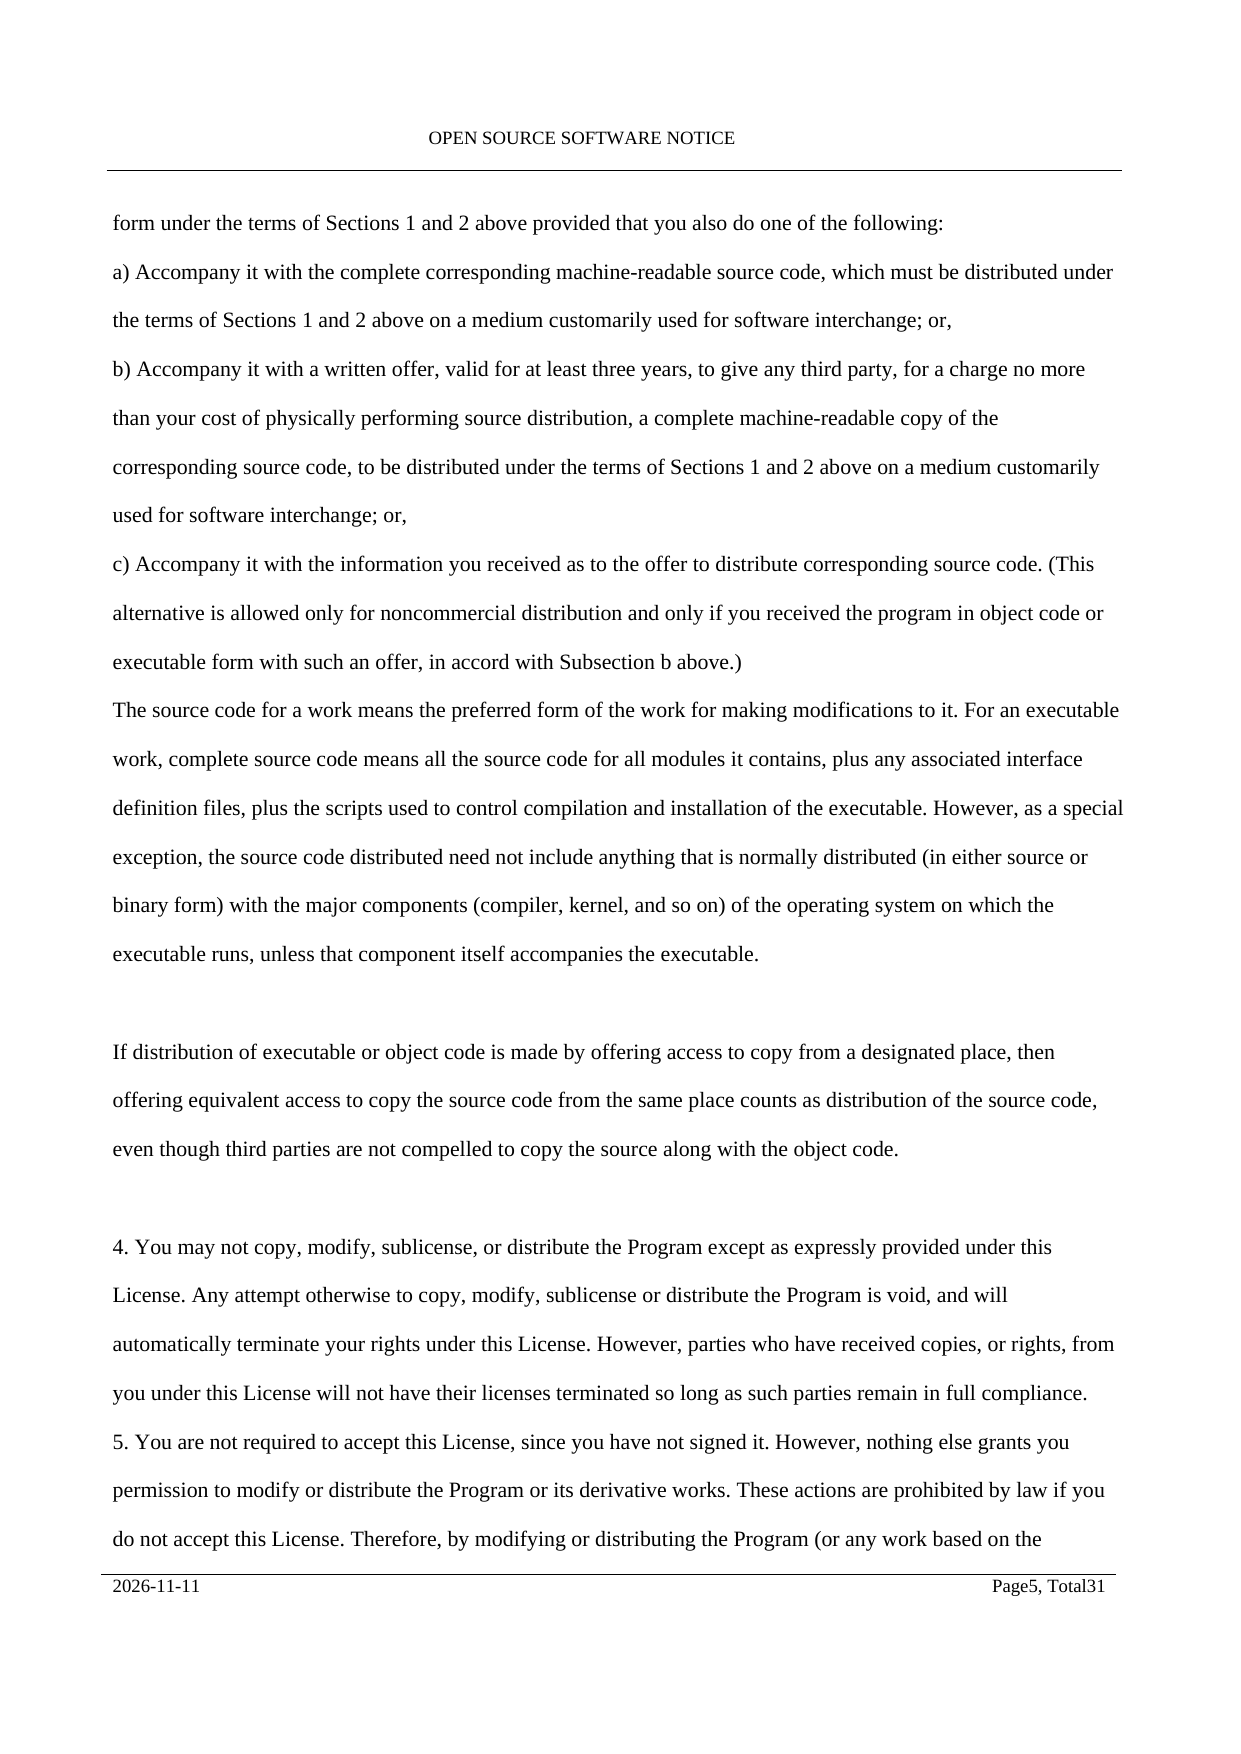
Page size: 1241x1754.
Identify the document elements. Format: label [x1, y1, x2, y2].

text [112, 206, 1128, 1555]
